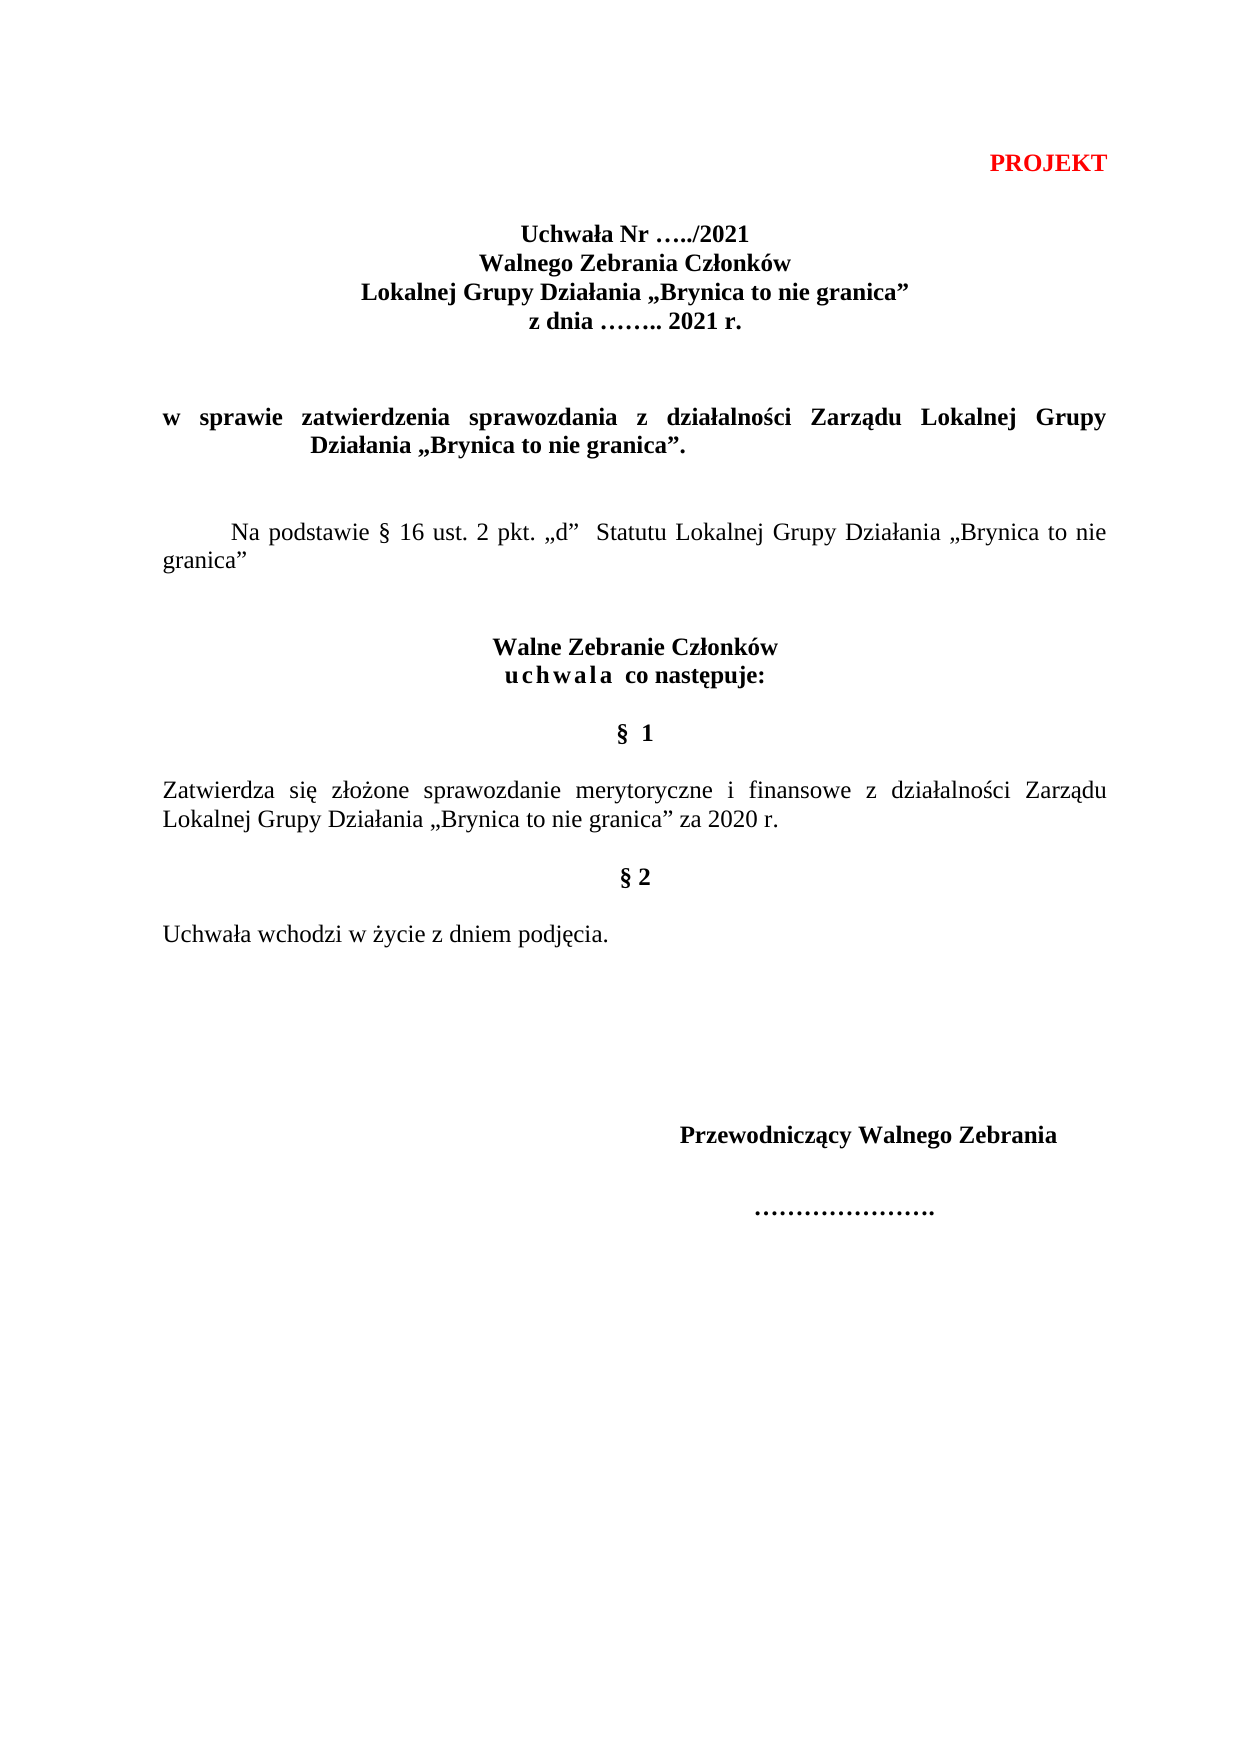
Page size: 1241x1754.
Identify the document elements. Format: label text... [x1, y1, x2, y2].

text § 2 [162, 862, 1107, 890]
text PROJEKT [162, 148, 1107, 176]
text Lokalnej Grupy Działania „Brynica to nie granica” [162, 277, 1107, 306]
text Na podstawie § 16 ust. 2 pkt. „d” Statutu Lokalnej Grupy Działania „Brynica to nie granica” [162, 517, 1107, 574]
text Przewodniczący Walnego Zebrania [162, 1120, 1107, 1149]
text Uchwała wchodzi w życie z dniem podjęcia. [162, 919, 1107, 948]
text Zatwierdza się złożone sprawozdanie merytoryczne i finansowe z działalności Zarządu Lokalnej Grupy Działania „Brynica to nie granica” za 2020 r. [162, 775, 1107, 833]
text Walnego Zebrania Członków [162, 248, 1107, 277]
text Walne Zebranie Członków [162, 632, 1107, 660]
text z dnia …….. 2021 r. [162, 306, 1107, 334]
text § 1 [162, 718, 1107, 747]
text …………………. [162, 1192, 1107, 1221]
text uchwala co następuje: [162, 660, 1107, 689]
text w sprawie zatwierdzenia sprawozdania z działalności Zarządu Lokalnej Grupy Działania „Brynica to nie granica”. [162, 402, 1107, 459]
text Uchwała Nr …../2021 [162, 219, 1107, 248]
